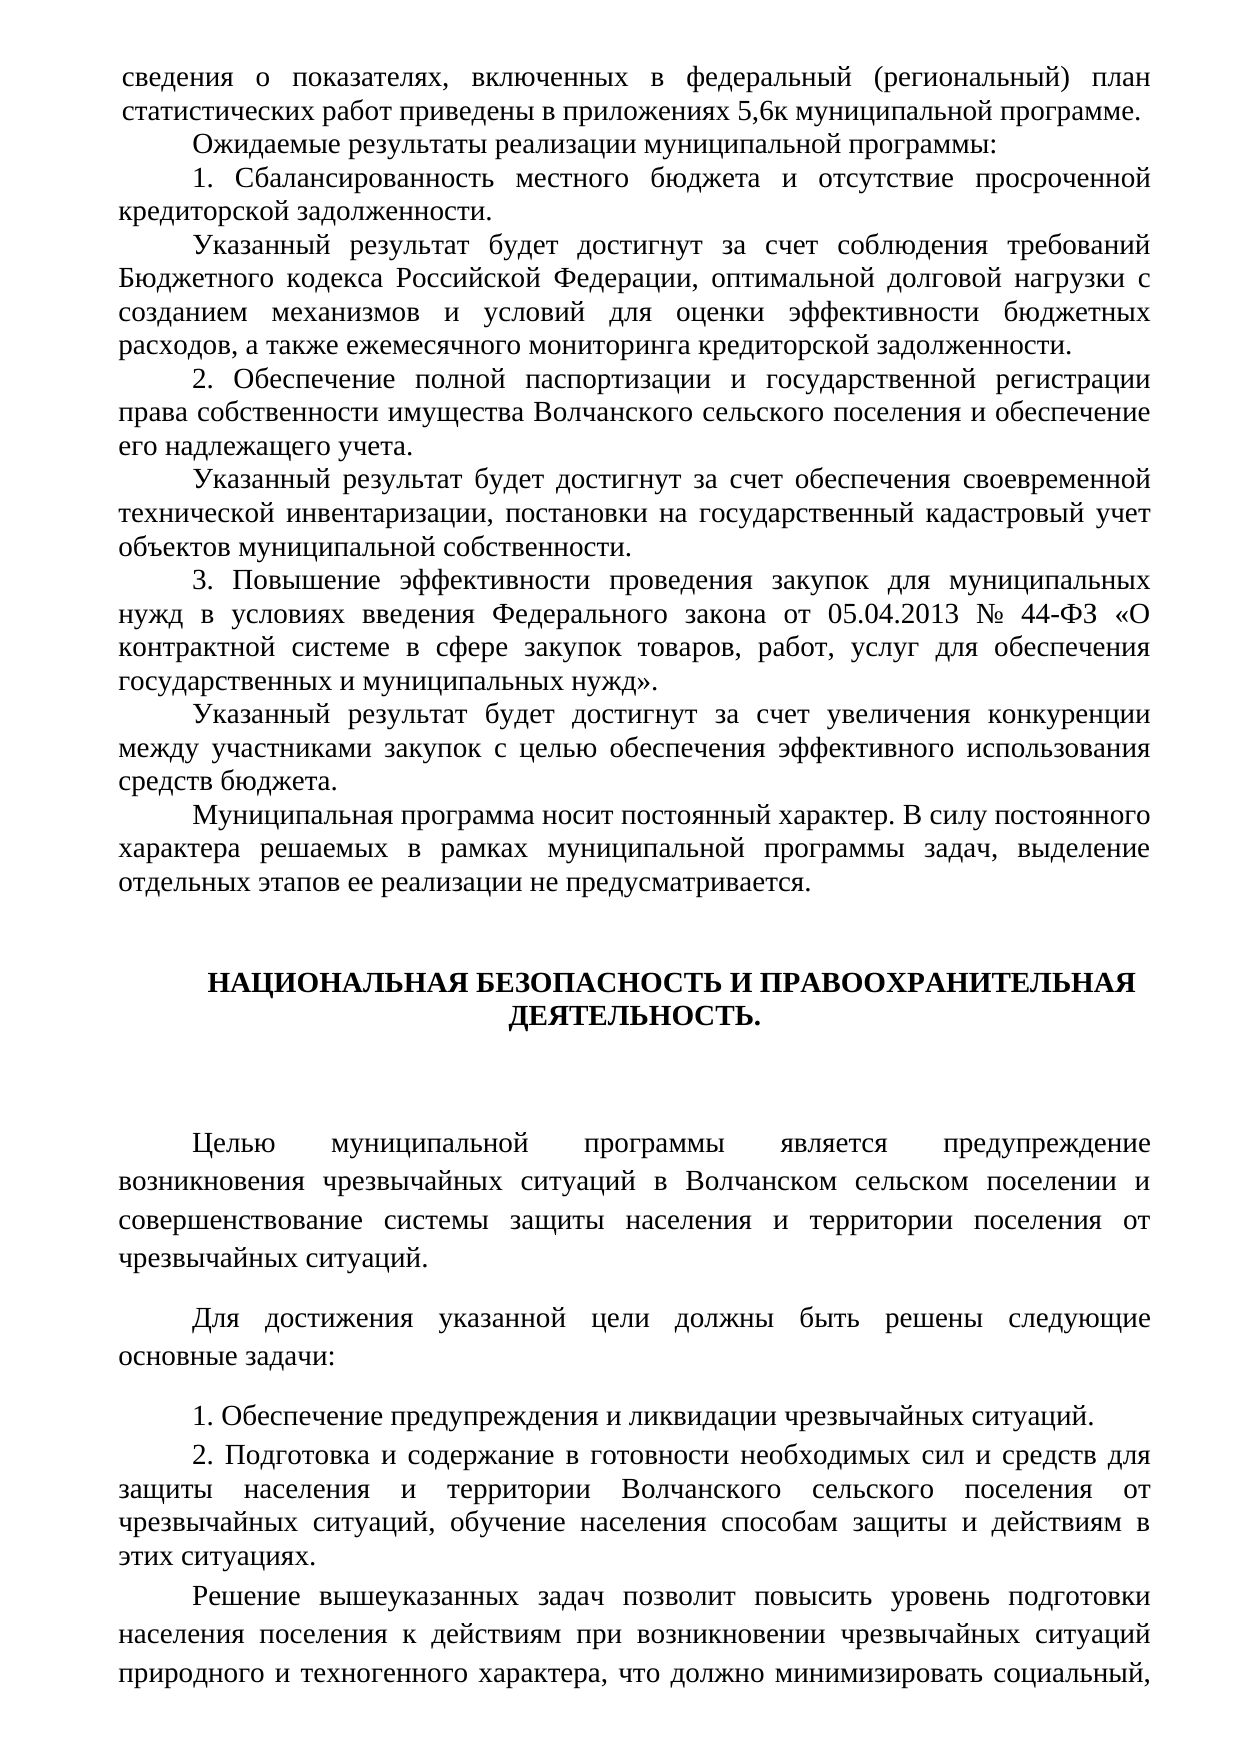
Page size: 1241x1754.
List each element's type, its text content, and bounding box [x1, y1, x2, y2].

text НАЦИОНАЛЬНАЯ БЕЗОПАСНОСТЬ И ПРАВООХРАНИТЕЛЬНАЯ ДЕЯТЕЛЬНОСТЬ. [118, 965, 1152, 1032]
text 2. Подготовка и содержание в готовности необходимых сил и средств для защиты населения и территории Волчанского сельского поселения от чрезвычайных ситуаций, обучение населения способам защиты и действиям в этих ситуациях. [118, 1437, 1152, 1572]
text Ожидаемые результаты реализации муниципальной программы: [118, 126, 1152, 160]
text Указанный результат будет достигнут за счет увеличения конкуренции между участниками закупок с целью обеспечения эффективного использования средств бюджета. [118, 696, 1152, 797]
text 1. Сбалансированность местного бюджета и отсутствие просроченной кредиторской задолженности. [118, 160, 1152, 227]
text 3. Повышение эффективности проведения закупок для муниципальных нужд в условиях введения Федерального закона от 05.04.2013 № 44-ФЗ «О контрактной системе в сфере закупок товаров, работ, услуг для обеспечения государственных и муниципальных нужд». [118, 562, 1152, 696]
text Для достижения указанной цели должны быть решены следующие основные задачи: [118, 1300, 1152, 1372]
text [118, 1578, 1152, 1688]
text Указанный результат будет достигнут за счет обеспечения своевременной технической инвентаризации, постановки на государственный кадастровый учет объектов муниципальной собственности. [118, 462, 1152, 562]
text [122, 59, 1152, 126]
text Муниципальная программа носит постоянный характер. В силу постоянного характера решаемых в рамках муниципальной программы задач, выделение отдельных этапов ее реализации не предусматривается. [118, 797, 1152, 898]
text Целью муниципальной программы является предупреждение возникновения чрезвычайных ситуаций в Волчанском сельском поселении и совершенствование системы защиты населения и территории поселения от чрезвычайных ситуаций. [118, 1125, 1152, 1274]
text 1. Обеспечение предупреждения и ликвидации чрезвычайных ситуаций. [118, 1398, 1152, 1431]
text 2. Обеспечение полной паспортизации и государственной регистрации права собственности имущества Волчанского сельского поселения и обеспечение его надлежащего учета. [118, 361, 1152, 462]
text Указанный результат будет достигнут за счет соблюдения требований Бюджетного кодекса Российской Федерации, оптимальной долговой нагрузки с созданием механизмов и условий для оценки эффективности бюджетных расходов, а также ежемесячного мониторинга кредиторской задолженности. [118, 227, 1152, 361]
